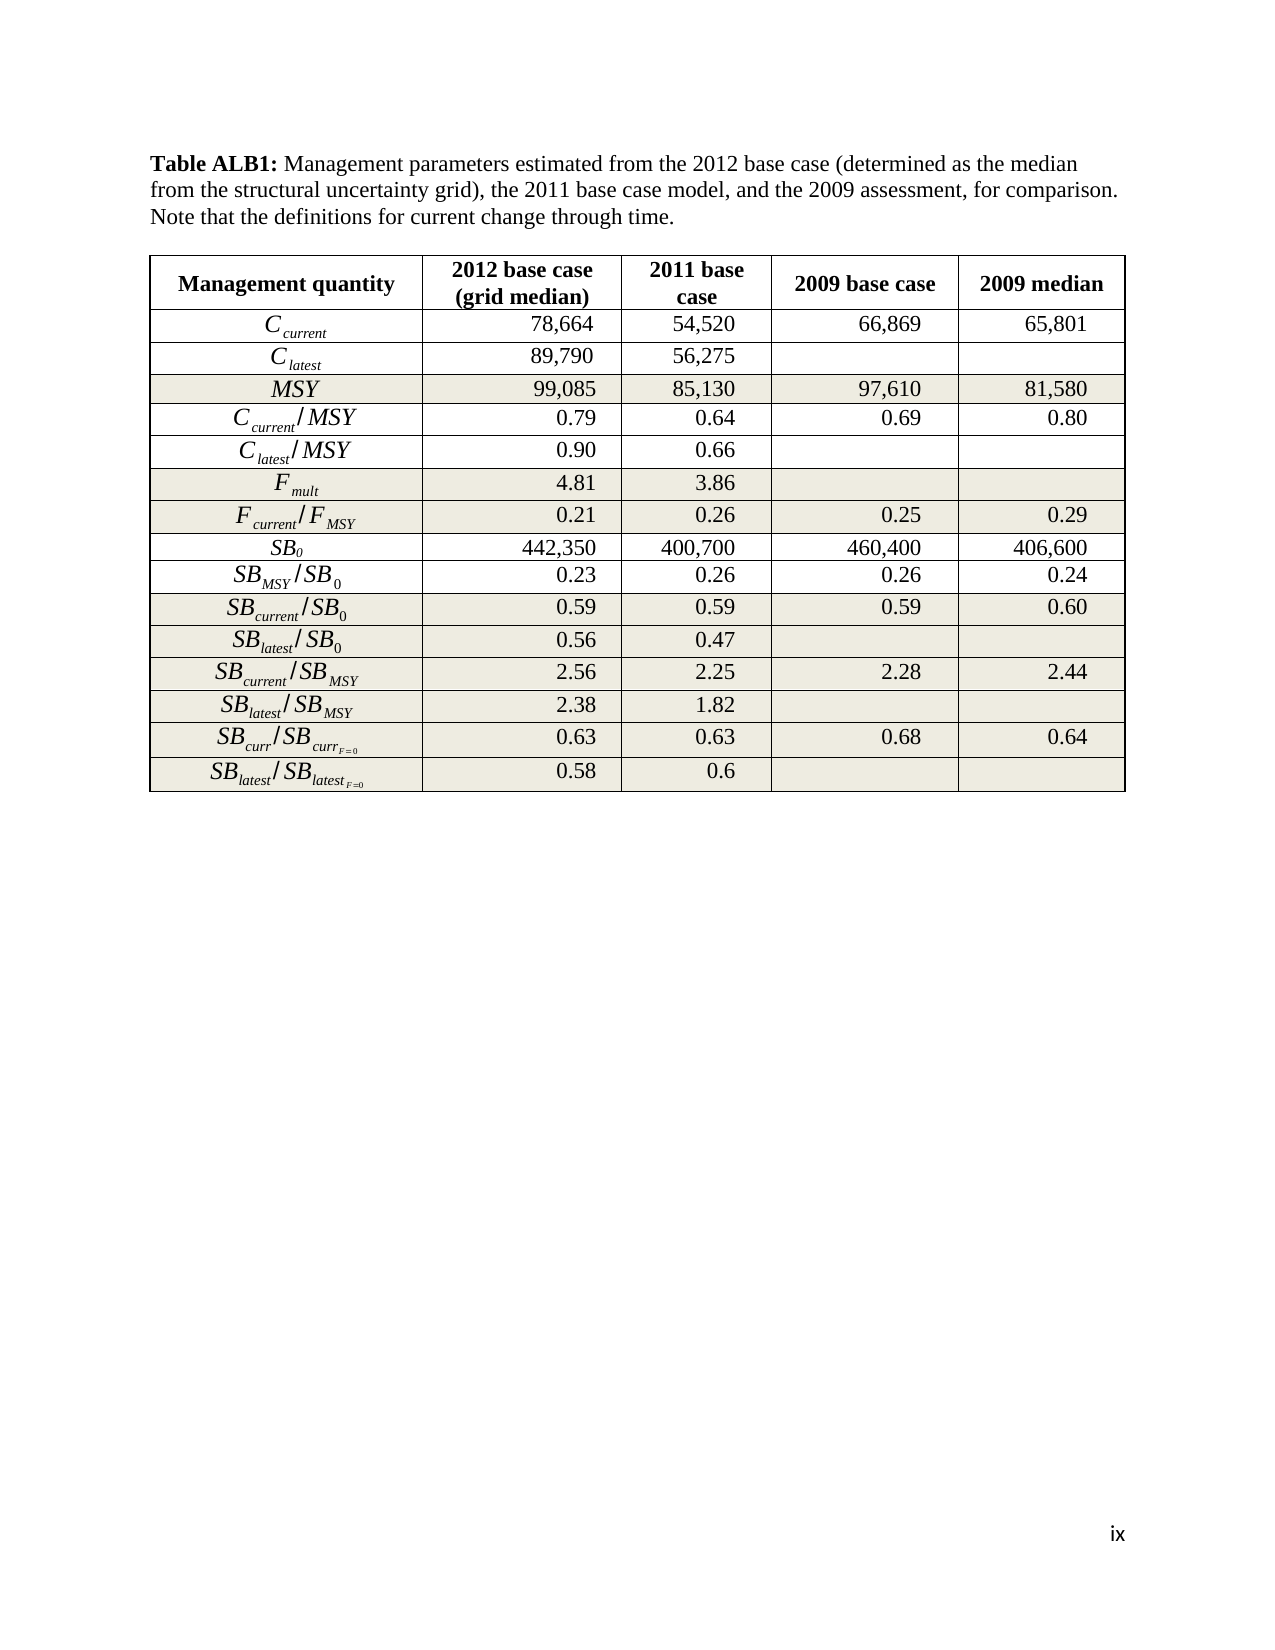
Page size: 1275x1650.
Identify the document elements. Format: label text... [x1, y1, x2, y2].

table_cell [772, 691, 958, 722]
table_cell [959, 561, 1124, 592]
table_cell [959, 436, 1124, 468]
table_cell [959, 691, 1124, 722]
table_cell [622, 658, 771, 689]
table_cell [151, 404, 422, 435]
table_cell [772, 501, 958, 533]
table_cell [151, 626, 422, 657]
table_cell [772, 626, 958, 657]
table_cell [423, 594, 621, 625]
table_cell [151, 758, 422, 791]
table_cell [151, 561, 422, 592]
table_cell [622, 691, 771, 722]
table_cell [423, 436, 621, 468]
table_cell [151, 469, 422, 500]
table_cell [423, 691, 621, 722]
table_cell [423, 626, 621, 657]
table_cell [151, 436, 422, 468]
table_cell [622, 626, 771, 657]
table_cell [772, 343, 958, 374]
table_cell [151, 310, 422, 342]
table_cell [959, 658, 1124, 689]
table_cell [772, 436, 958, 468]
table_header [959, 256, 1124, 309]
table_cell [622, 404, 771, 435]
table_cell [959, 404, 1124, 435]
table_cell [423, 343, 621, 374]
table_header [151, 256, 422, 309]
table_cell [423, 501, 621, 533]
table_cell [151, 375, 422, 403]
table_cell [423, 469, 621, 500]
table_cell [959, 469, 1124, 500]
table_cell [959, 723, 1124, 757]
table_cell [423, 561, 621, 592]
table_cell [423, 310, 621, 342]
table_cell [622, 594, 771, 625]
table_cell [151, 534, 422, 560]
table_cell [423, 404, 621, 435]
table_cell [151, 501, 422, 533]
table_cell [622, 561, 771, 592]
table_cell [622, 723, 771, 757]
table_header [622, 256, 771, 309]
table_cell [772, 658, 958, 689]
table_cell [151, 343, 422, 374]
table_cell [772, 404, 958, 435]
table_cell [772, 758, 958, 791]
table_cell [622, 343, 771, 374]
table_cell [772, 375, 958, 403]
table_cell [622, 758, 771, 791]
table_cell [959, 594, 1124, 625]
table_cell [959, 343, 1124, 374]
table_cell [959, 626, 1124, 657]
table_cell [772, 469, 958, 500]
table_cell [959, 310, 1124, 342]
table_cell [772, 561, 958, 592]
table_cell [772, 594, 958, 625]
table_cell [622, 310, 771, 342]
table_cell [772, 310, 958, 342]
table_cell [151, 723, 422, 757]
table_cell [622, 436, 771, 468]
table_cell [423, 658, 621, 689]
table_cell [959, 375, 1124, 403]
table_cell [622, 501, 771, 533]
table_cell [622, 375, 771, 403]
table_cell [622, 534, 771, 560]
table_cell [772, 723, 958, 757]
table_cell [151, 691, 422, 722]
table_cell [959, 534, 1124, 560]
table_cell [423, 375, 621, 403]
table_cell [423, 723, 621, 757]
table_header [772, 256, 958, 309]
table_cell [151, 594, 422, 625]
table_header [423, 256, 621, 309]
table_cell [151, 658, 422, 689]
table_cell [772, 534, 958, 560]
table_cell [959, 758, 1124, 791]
text Table ALB1: Management parameters estimated from the 2012 base case (determined as the median from the structural uncertainty grid), the 2011 base case model, and the 2009 assessment, for comparison. Note that the definitions for current change through time. [150, 150, 1125, 229]
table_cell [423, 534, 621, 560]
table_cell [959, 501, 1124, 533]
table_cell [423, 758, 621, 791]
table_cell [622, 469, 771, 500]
